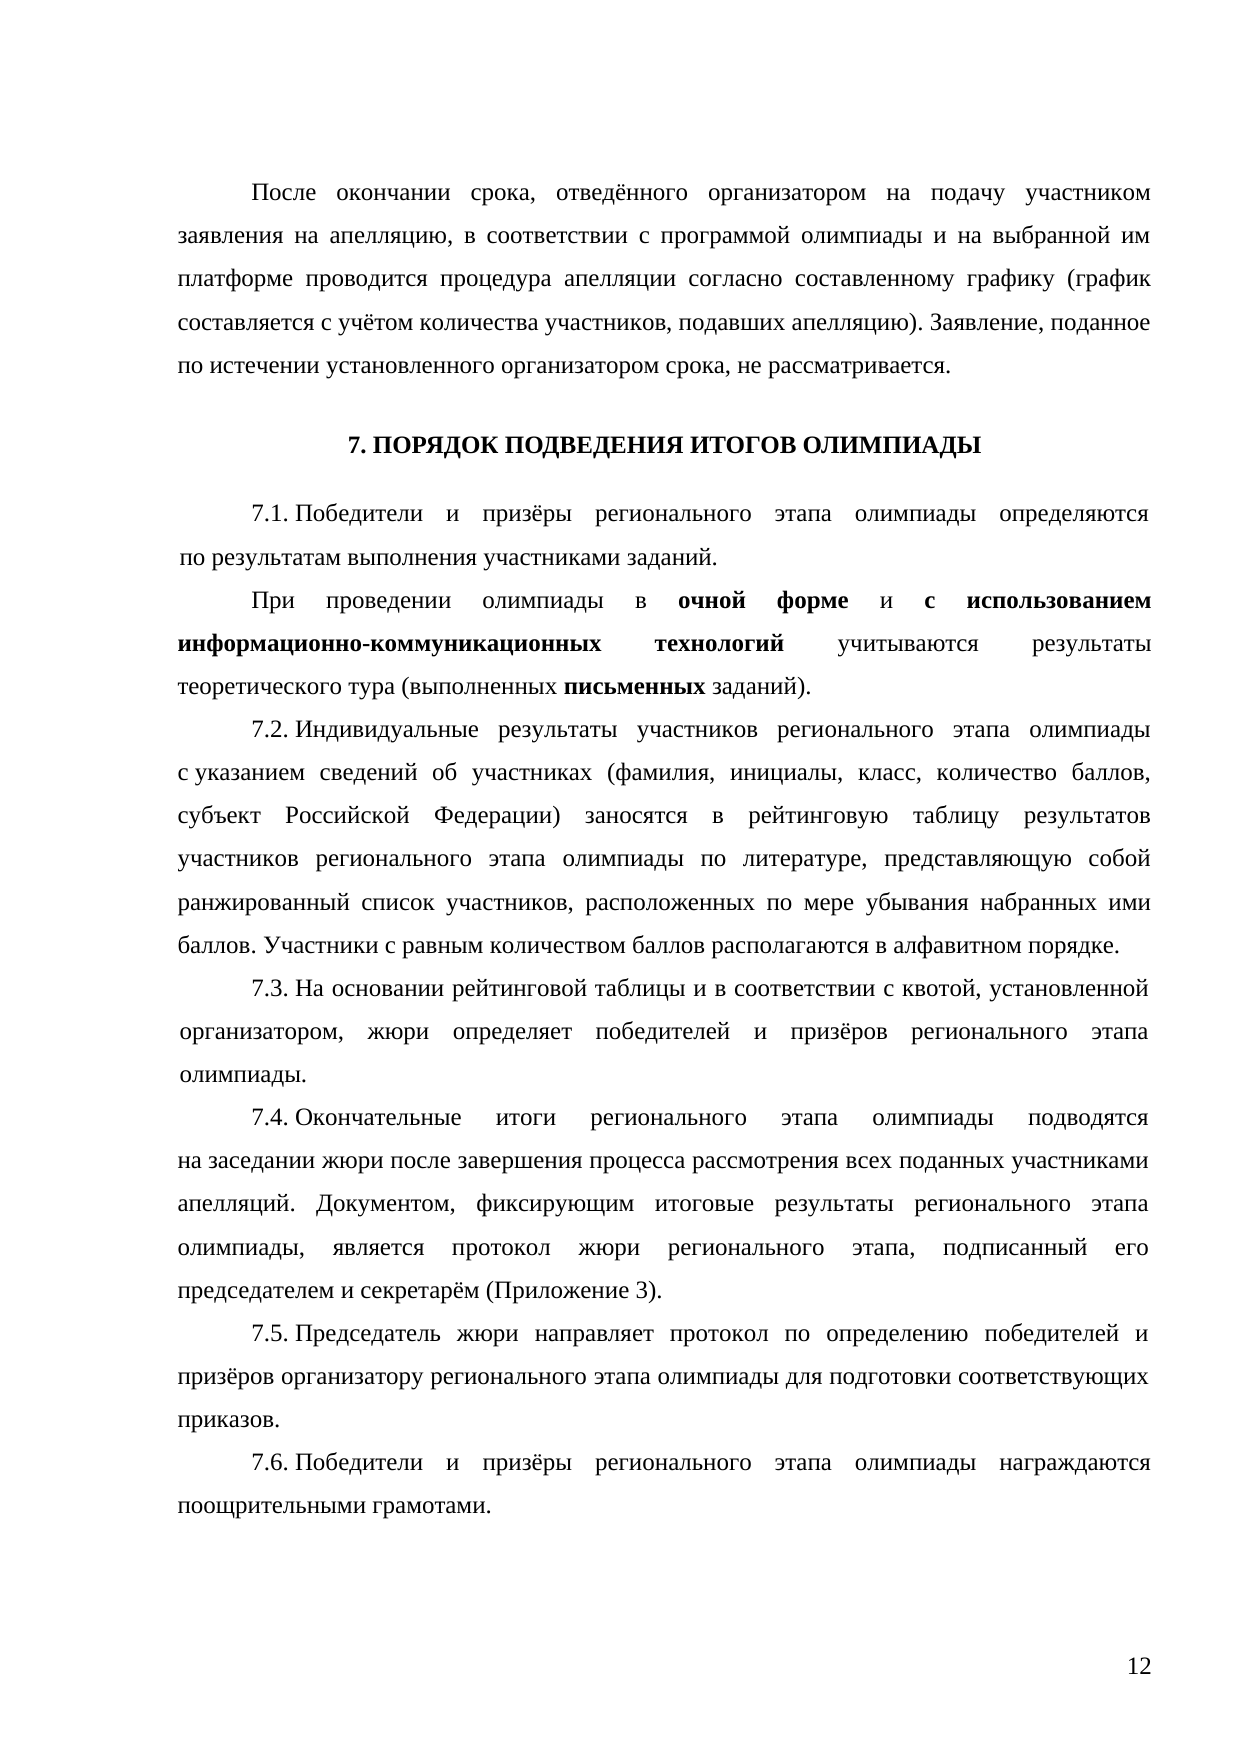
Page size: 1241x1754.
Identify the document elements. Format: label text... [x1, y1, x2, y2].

text 7.6. Победители и призёры регионального этапа олимпиады награждаются поощрительными грамотами. [177, 1447, 1152, 1519]
text При проведении олимпиады в очной форме и с использованием информационно-коммуникационных технологий учитываются результаты теоретического тура (выполненных письменных заданий). [177, 585, 1152, 700]
text 7.4. Окончательные итоги регионального этапа олимпиады подводятся на заседании жюри после завершения процесса рассмотрения всех поданных участниками апелляций. Документом, фиксирующим итоговые результаты регионального этапа олимпиады, является протокол жюри регионального этапа, подписанный его председателем и секретарём (Приложение 3). [177, 1102, 1149, 1303]
text 7.3. На основании рейтинговой таблицы и в соответствии с квотой, установленной организатором, жюри определяет победителей и призёров регионального этапа олимпиады. [179, 973, 1149, 1088]
text 7.1. Победители и призёры регионального этапа олимпиады определяются по результатам выполнения участниками заданий. [179, 498, 1149, 570]
text 7.2. Индивидуальные результаты участников регионального этапа олимпиады с указанием сведений об участниках (фамилия, инициалы, класс, количество баллов, субъект Российской Федерации) заносятся в рейтинговую таблицу результатов участников регионального этапа олимпиады по литературе, представляющую собой ранжированный список участников, расположенных по мере убывания набранных ими баллов. Участники с равным количеством баллов располагаются в алфавитном порядке. [177, 714, 1152, 958]
text 7. Порядок подведения итогов олимпиады [177, 430, 1152, 459]
text 7.5. Председатель жюри направляет протокол по определению победителей и призёров организатору регионального этапа олимпиады для подготовки соответствующих приказов. [177, 1318, 1149, 1433]
text После окончании срока, отведённого организатором на подачу участником заявления на апелляцию, в соответствии с программой олимпиады и на выбранной им платформе проводится процедура апелляции согласно составленному графику (график составляется с учётом количества участников, подавших апелляцию). Заявление, поданное по истечении установленного организатором срока, не рассматривается. [177, 177, 1152, 378]
